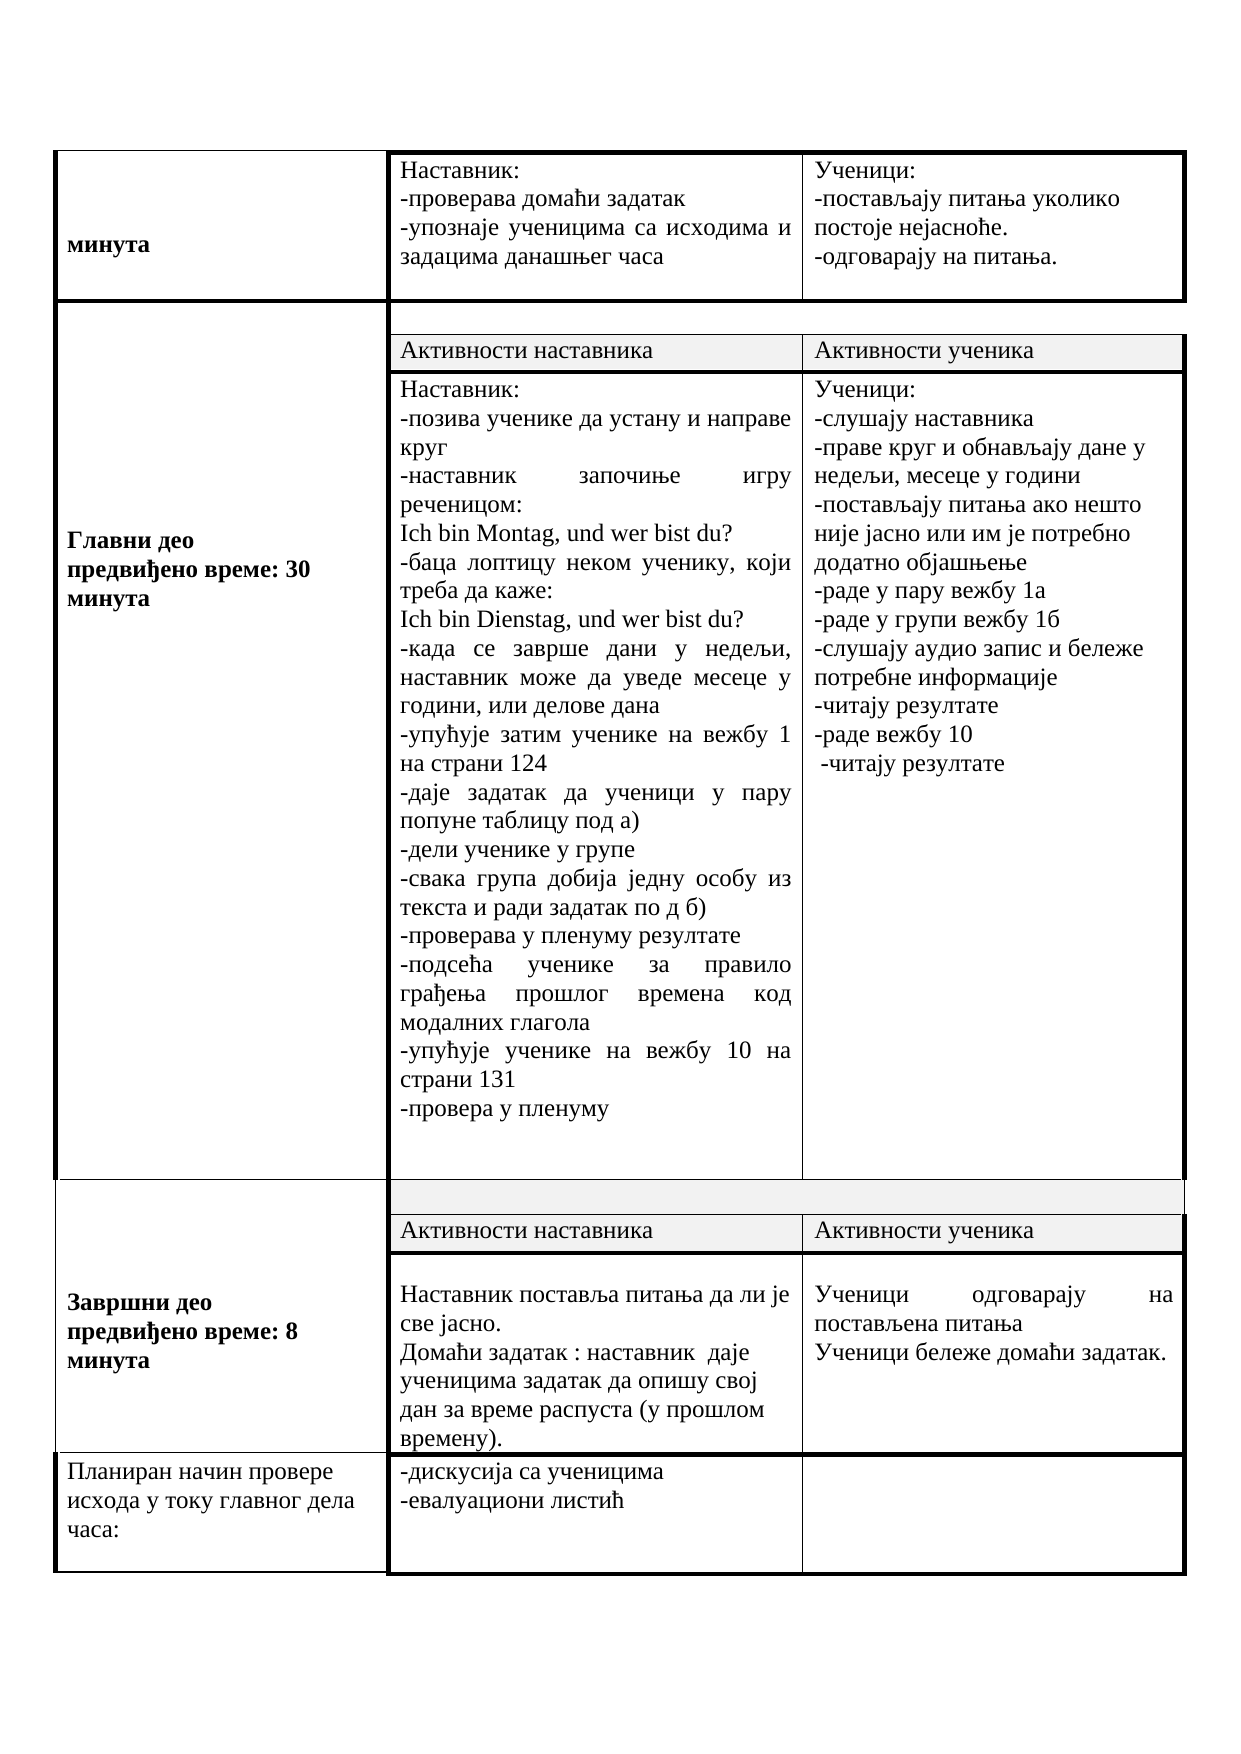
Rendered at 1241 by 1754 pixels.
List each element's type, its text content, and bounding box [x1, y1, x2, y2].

table_cell -дискусија са ученицима -евалуациони листић [391, 1457, 802, 1571]
table_cell Активности наставника [391, 335, 802, 369]
table_cell Ученици: -постављају питања уколико постоје нејасноће. -одговарају на питања. [803, 155, 1182, 298]
table_cell Наставник: -проверава домаћи задатак -упознаје ученицима са исходима и задацима данашњег часа [391, 155, 802, 298]
table_cell Планиран начин провере исхода у току главног дела часа: [58, 1452, 386, 1571]
table_cell Главни део предвиђено време: 30 минута [58, 303, 386, 1179]
table_cell Наставник поставља питања да ли је све јасно. Домаћи задатак : наставник даје ученицима задатак да опишу свој дан за време распуста (у прошлом времену). [391, 1255, 802, 1452]
table_cell Ученици одговарају на постављена питања Ученици бележе домаћи задатак. [803, 1255, 1182, 1452]
table_cell Наставник: -позива ученике да устану и направе круг -наставник започиње игру реченицом: Ich bin Montag, und wer bist du? -баца лоптицу неком ученику, који треба да каже: Ich bin Dienstag, und wer bist du? -када се заврше дани у недељи, наставник може да уведе месеце у години, или делове дана -упућује затим ученике на вежбу 1 на страни 124 -даје задатак да ученици у пару попуне таблицу под а) -дели ученике у групе -свака група добија једну особу из текста и ради задатак по д б) -проверава у пленуму резултате -подсећа ученике за правило грађења прошлог времена код модалних глагола -упућује ученике на вежбу 10 на страни 131 -провера у пленуму [391, 374, 802, 1179]
table_cell Активности наставника [391, 1215, 802, 1251]
table_cell Активности ученика [803, 1214, 1182, 1251]
table_cell Завршни део предвиђено време: 8 минута [56, 1179, 386, 1452]
table_cell Активности ученика [803, 335, 1182, 369]
table_cell Ученици: -слушају наставника -праве круг и обнављају дане у недељи, месеце у години -постављају питања ако нешто није јасно или им је потребно додатно објашњење -раде у пару вежбу 1а -раде у групи вежбу 1б -слушају аудио запис и бележе потребне информације -читају резултате -раде вежбу 10 -читају резултате [803, 374, 1182, 1179]
table_cell [803, 1457, 1182, 1571]
table_cell [391, 1179, 1184, 1214]
